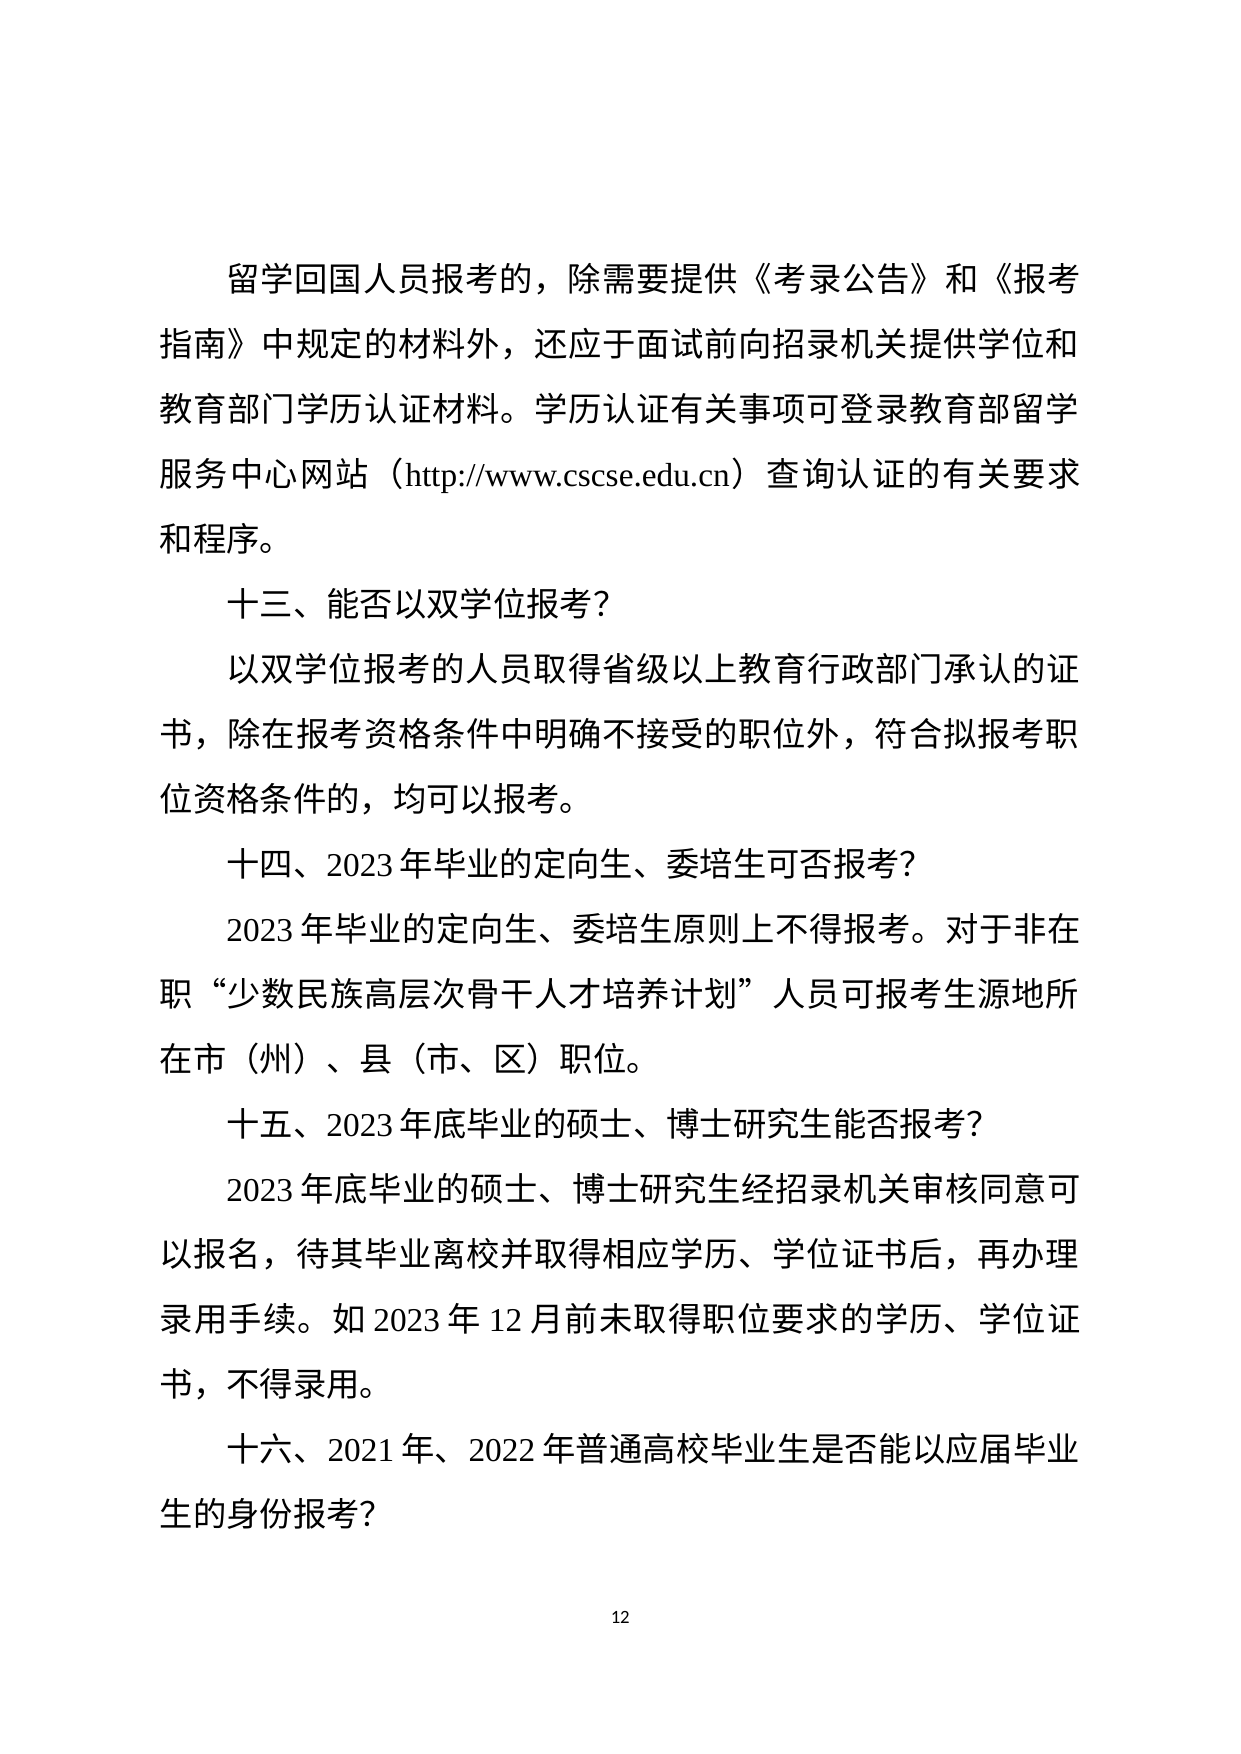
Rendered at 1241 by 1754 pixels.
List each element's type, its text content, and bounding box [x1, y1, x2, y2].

text 十四、2023年毕业的定向生、委培生可否报考？ [159, 830, 1081, 895]
text 以双学位报考的人员取得省级以上教育行政部门承认的证书，除在报考资格条件中明确不接受的职位外，符合拟报考职位资格条件的，均可以报考。 [159, 635, 1081, 830]
text 留学回国人员报考的，除需要提供《考录公告》和《报考指南》中规定的材料外，还应于面试前向招录机关提供学位和教育部门学历认证材料。学历认证有关事项可登录教育部留学服务中心网站（http://www.cscse.edu.cn）查询认证的有关要求和程序。 [159, 245, 1081, 570]
text 十六、2021年、2022年普通高校毕业生是否能以应届毕业生的身份报考？ [159, 1415, 1081, 1545]
text 2023年毕业的定向生、委培生原则上不得报考。对于非在职“少数民族高层次骨干人才培养计划”人员可报考生源地所在市（州）、县（市、区）职位。 [159, 895, 1081, 1090]
text 十五、2023年底毕业的硕士、博士研究生能否报考？ [159, 1090, 1081, 1155]
text 2023年底毕业的硕士、博士研究生经招录机关审核同意可以报名，待其毕业离校并取得相应学历、学位证书后，再办理录用手续。如2023年12月前未取得职位要求的学历、学位证书，不得录用。 [159, 1155, 1081, 1415]
text 十三、能否以双学位报考？ [159, 570, 1081, 635]
